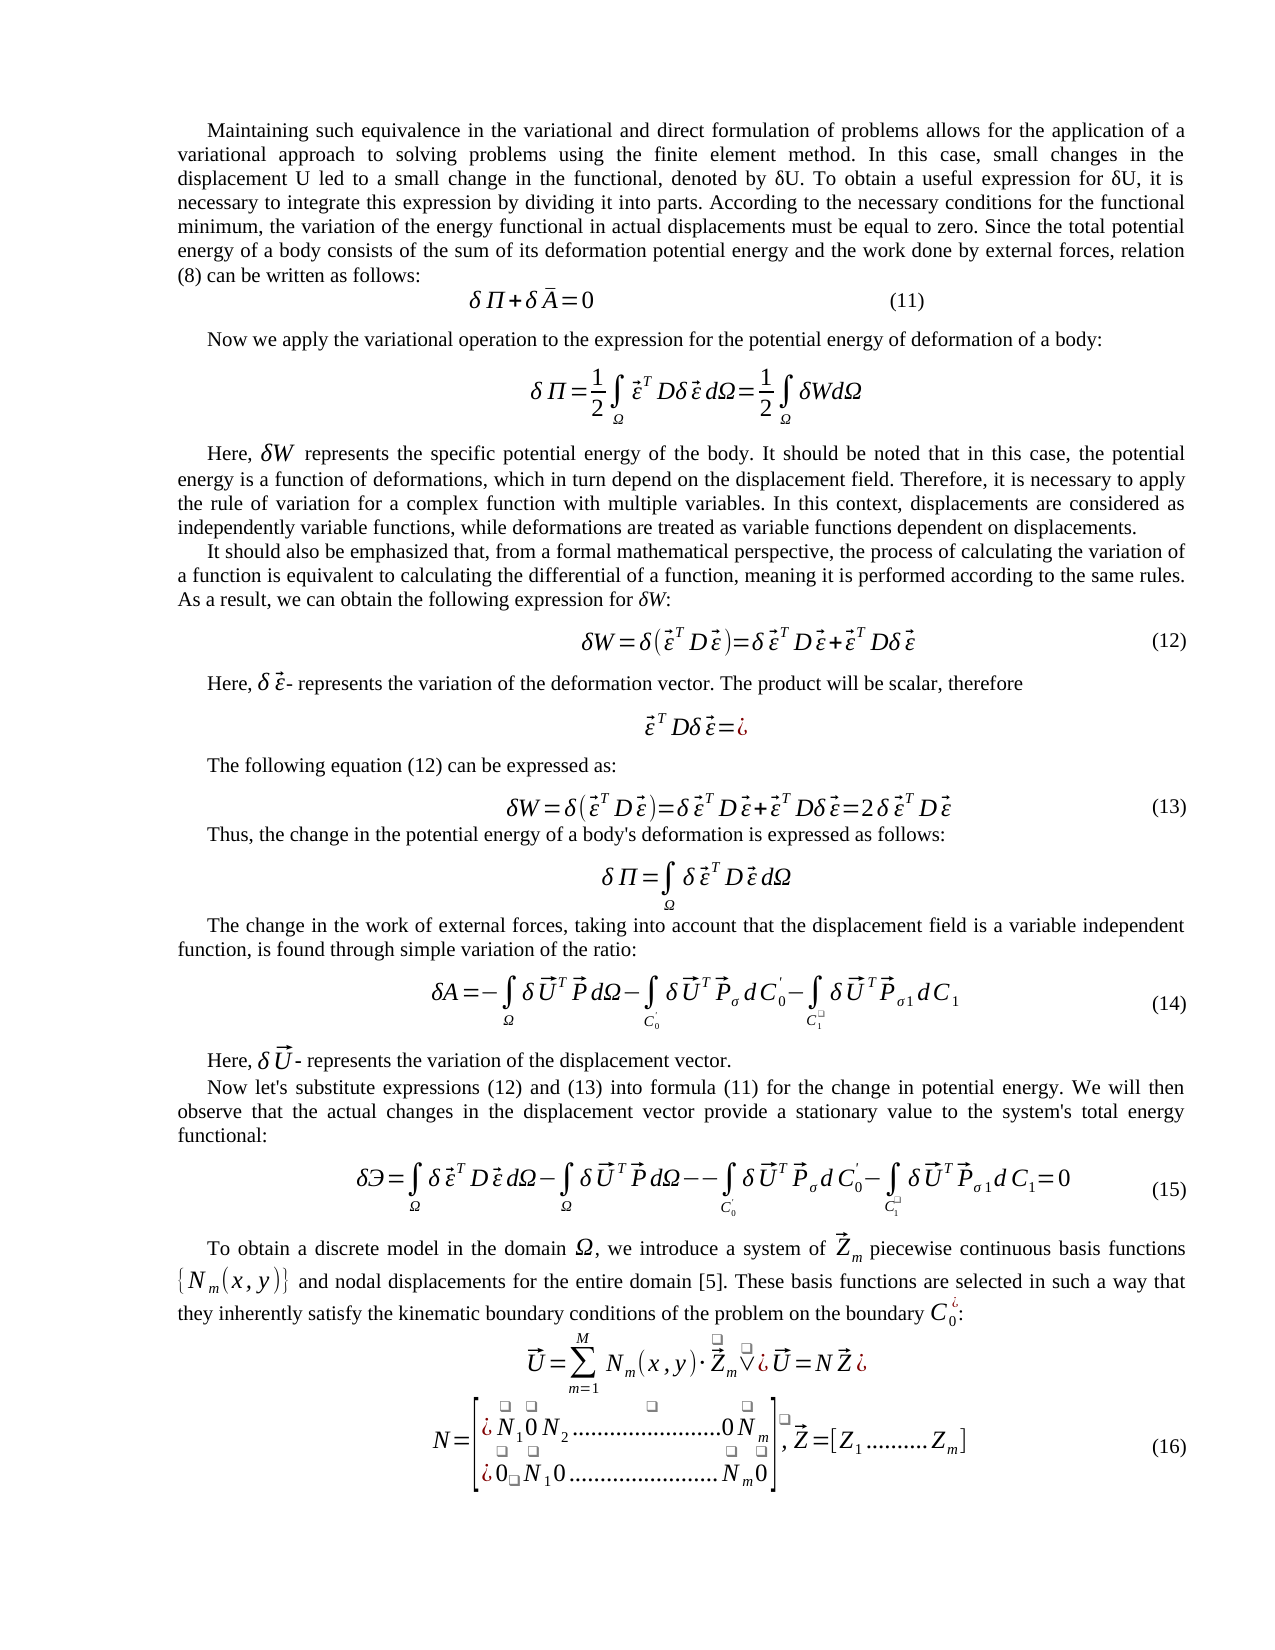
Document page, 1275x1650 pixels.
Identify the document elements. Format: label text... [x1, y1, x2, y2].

list To obtain a discrete model in the domain , we introduce a system of piecewise continuous basis functions and nodal displacements for the entire domain [5]. These basis functions are selected in such a way that they inherently satisfy the kinematic boundary conditions of the problem on the boundary : [177, 1231, 1186, 1329]
text Now let's substitute expressions (12) and (13) into formula (11) for the change in potential energy. We will then observe that the actual changes in the displacement vector provide a stationary value to the system's total energy functional: [177, 1075, 1186, 1147]
text Maintaining such equivalence in the variational and direct formulation of problems allows for the application of a variational approach to solving problems using the finite element method. In this case, small changes in the displacement U led to a small change in the functional, denoted by δU. To obtain a useful expression for δU, it is necessary to integrate this expression by dividing it into parts. According to the necessary conditions for the functional minimum, the variation of the energy functional in actual displacements must be equal to zero. Since the total potential energy of a body consists of the sum of its deformation potential energy and the work done by external forces, relation (8) can be written as follows: [177, 118, 1186, 287]
text (13) [177, 789, 1186, 822]
text Here, - represents the variation of the deformation vector. The product will be scalar, therefore [177, 669, 1186, 697]
text (15) [177, 1160, 1186, 1218]
text (12) [177, 624, 1186, 657]
text (14) [177, 974, 1186, 1032]
text It should also be emphasized that, from a formal mathematical perspective, the process of calculating the variation of a function is equivalent to calculating the differential of a function, meaning it is performed according to the same rules. As a result, we can obtain the following expression for δW: [177, 539, 1186, 611]
list (16) [177, 1397, 1186, 1494]
text Here, represents the specific potential energy of the body. It should be noted that in this case, the potential energy is a function of deformations, which in turn depend on the displacement field. Therefore, it is necessary to apply the rule of variation for a complex function with multiple variables. In this context, displacements are considered as independently variable functions, while deformations are treated as variable functions dependent on displacements. [177, 439, 1186, 539]
text Now we apply the variational operation to the expression for the potential energy of deformation of a body: [177, 327, 1186, 351]
text Here, - represents the variation of the displacement vector. [177, 1044, 1186, 1075]
text The following equation (12) can be expressed as: [177, 753, 1186, 777]
text The change in the work of external forces, taking into account that the displacement field is a variable independent function, is found through simple variation of the ratio: [177, 913, 1186, 961]
text (11) [177, 287, 1186, 314]
text Thus, the change in the potential energy of a body's deformation is expressed as follows: [177, 822, 1186, 846]
